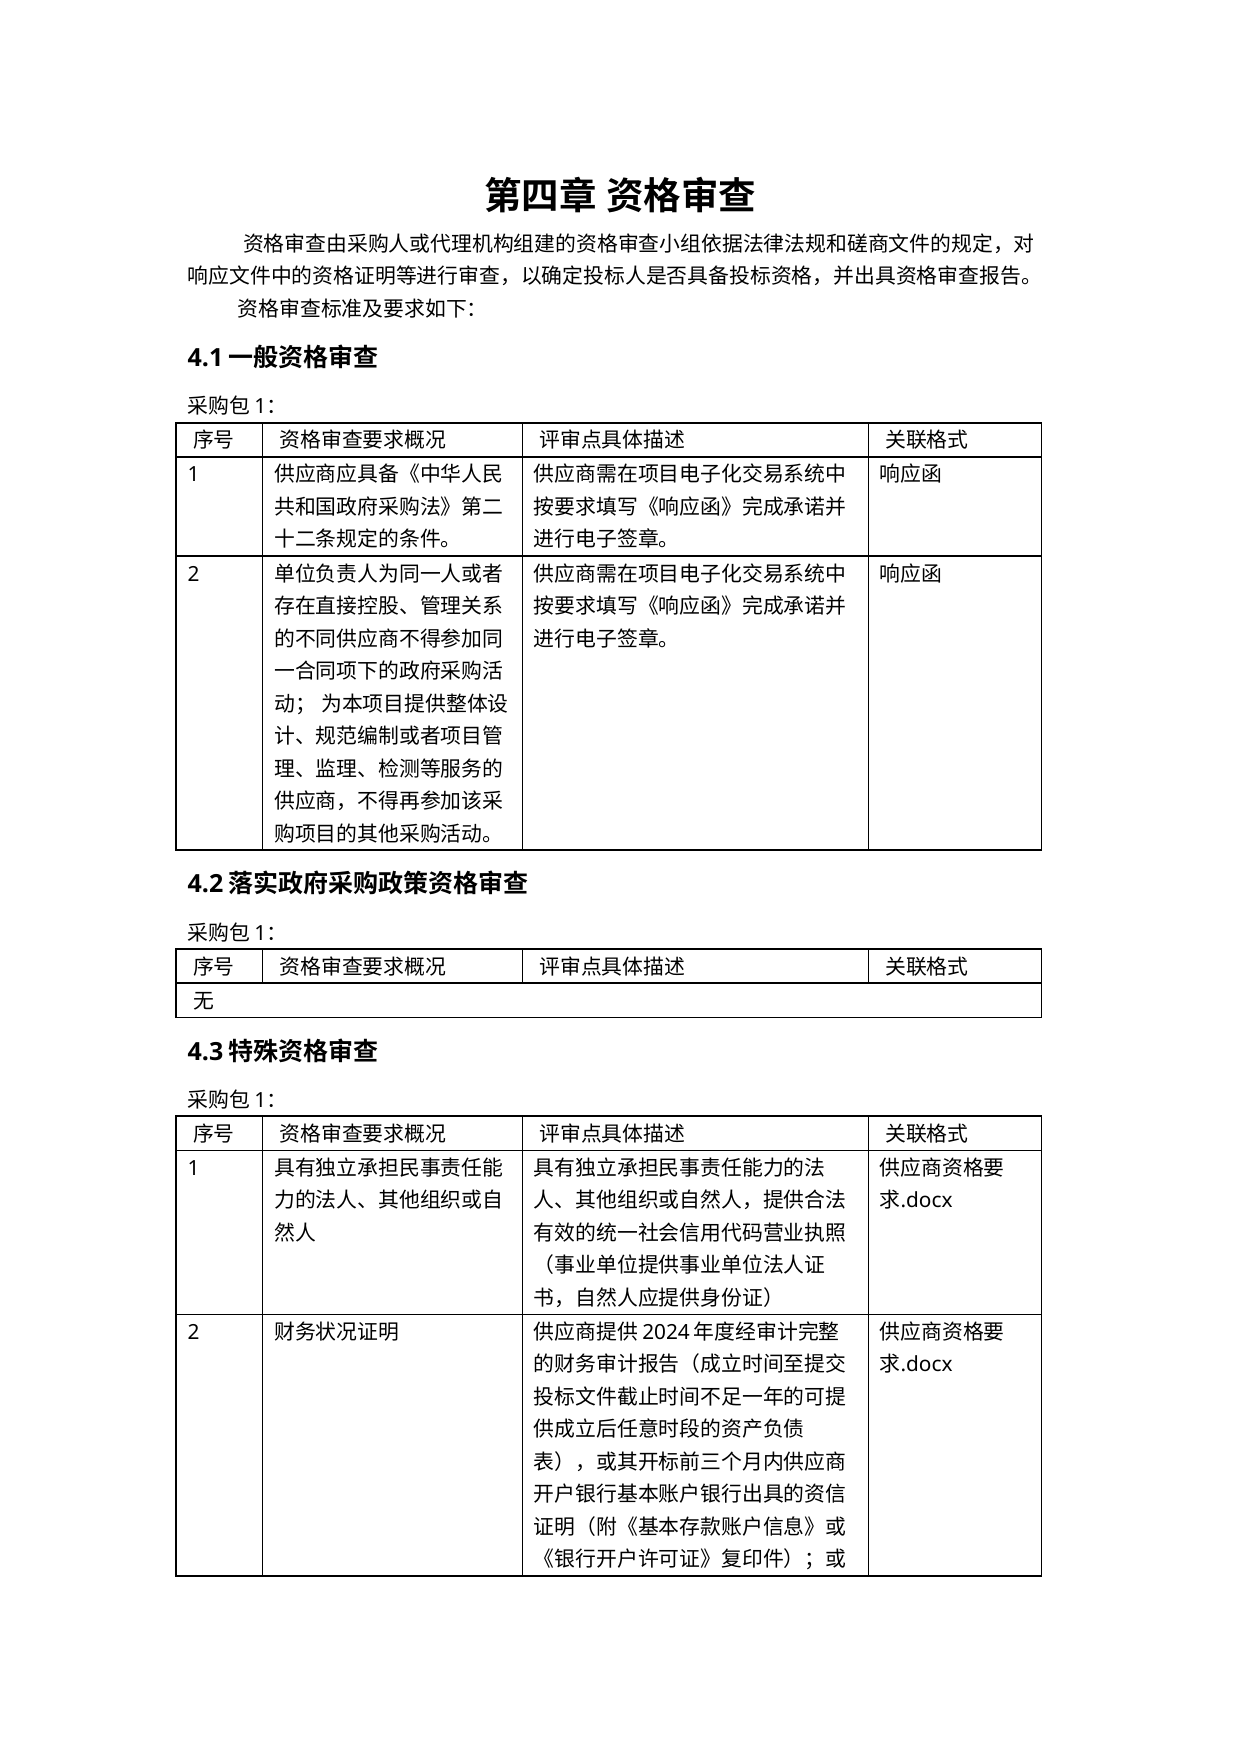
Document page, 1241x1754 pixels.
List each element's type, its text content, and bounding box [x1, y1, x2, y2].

table_cell 具有独立承担民事责任能力的法人、其他组织或自然人 [263, 1151, 522, 1313]
table_header 评审点具体描述 [523, 1117, 868, 1149]
table_cell 单位负责人为同一人或者存在直接控股、管理关系的不同供应商不得参加同一合同项下的政府采购活动； 为本项目提供整体设计、规范编制或者项目管理、监理、检测等服务的供应商，不得再参加该采购项目的其他采购活动。 [263, 557, 522, 849]
text 4.2落实政府采购政策资格审查 [187, 851, 1053, 916]
table_header 资格审查要求概况 [263, 424, 522, 456]
table_cell 1 [177, 458, 262, 555]
table_cell 响应函 [869, 557, 1041, 849]
text 第四章 资格审查 [187, 162, 1053, 227]
table_cell 无 [177, 984, 1041, 1016]
table_cell 供应商资格要求.docx [869, 1151, 1041, 1313]
table_cell 供应商资格要求.docx [869, 1315, 1041, 1575]
table_header 评审点具体描述 [523, 424, 868, 456]
table_header 资格审查要求概况 [263, 1117, 522, 1149]
table_header 资格审查要求概况 [263, 950, 522, 982]
table_cell 1 [177, 1151, 262, 1313]
text 4.1一般资格审查 [187, 324, 1053, 389]
text 资格审查标准及要求如下： [187, 292, 1053, 324]
table_cell 供应商应具备《中华人民共和国政府采购法》第二十二条规定的条件。 [263, 458, 522, 555]
text 4.3特殊资格审查 [187, 1018, 1053, 1083]
table_header 序号 [177, 950, 262, 982]
table_header 序号 [177, 424, 262, 456]
table_cell 财务状况证明 [263, 1315, 522, 1575]
table_cell 具有独立承担民事责任能力的法人、其他组织或自然人，提供合法有效的统一社会信用代码营业执照（事业单位提供事业单位法人证书，自然人应提供身份证） [523, 1151, 868, 1313]
table_header 关联格式 [869, 1117, 1041, 1149]
table_header 序号 [177, 1117, 262, 1149]
table_cell 2 [177, 1315, 262, 1575]
text 采购包1： [187, 389, 1053, 422]
table_cell 供应商需在项目电子化交易系统中按要求填写《响应函》完成承诺并进行电子签章。 [523, 458, 868, 555]
text 资格审查由采购人或代理机构组建的资格审查小组依据法律法规和磋商文件的规定，对响应文件中的资格证明等进行审查，以确定投标人是否具备投标资格，并出具资格审查报告。 [187, 227, 1053, 292]
table_cell 响应函 [869, 458, 1041, 555]
text 采购包1： [187, 916, 1053, 948]
table_header 评审点具体描述 [523, 950, 868, 982]
text 采购包1： [187, 1083, 1053, 1115]
table_cell 2 [177, 557, 262, 849]
table_header 关联格式 [869, 424, 1041, 456]
table_header 关联格式 [869, 950, 1041, 982]
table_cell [523, 1315, 868, 1575]
table_cell 供应商需在项目电子化交易系统中按要求填写《响应函》完成承诺并进行电子签章。 [523, 557, 868, 849]
